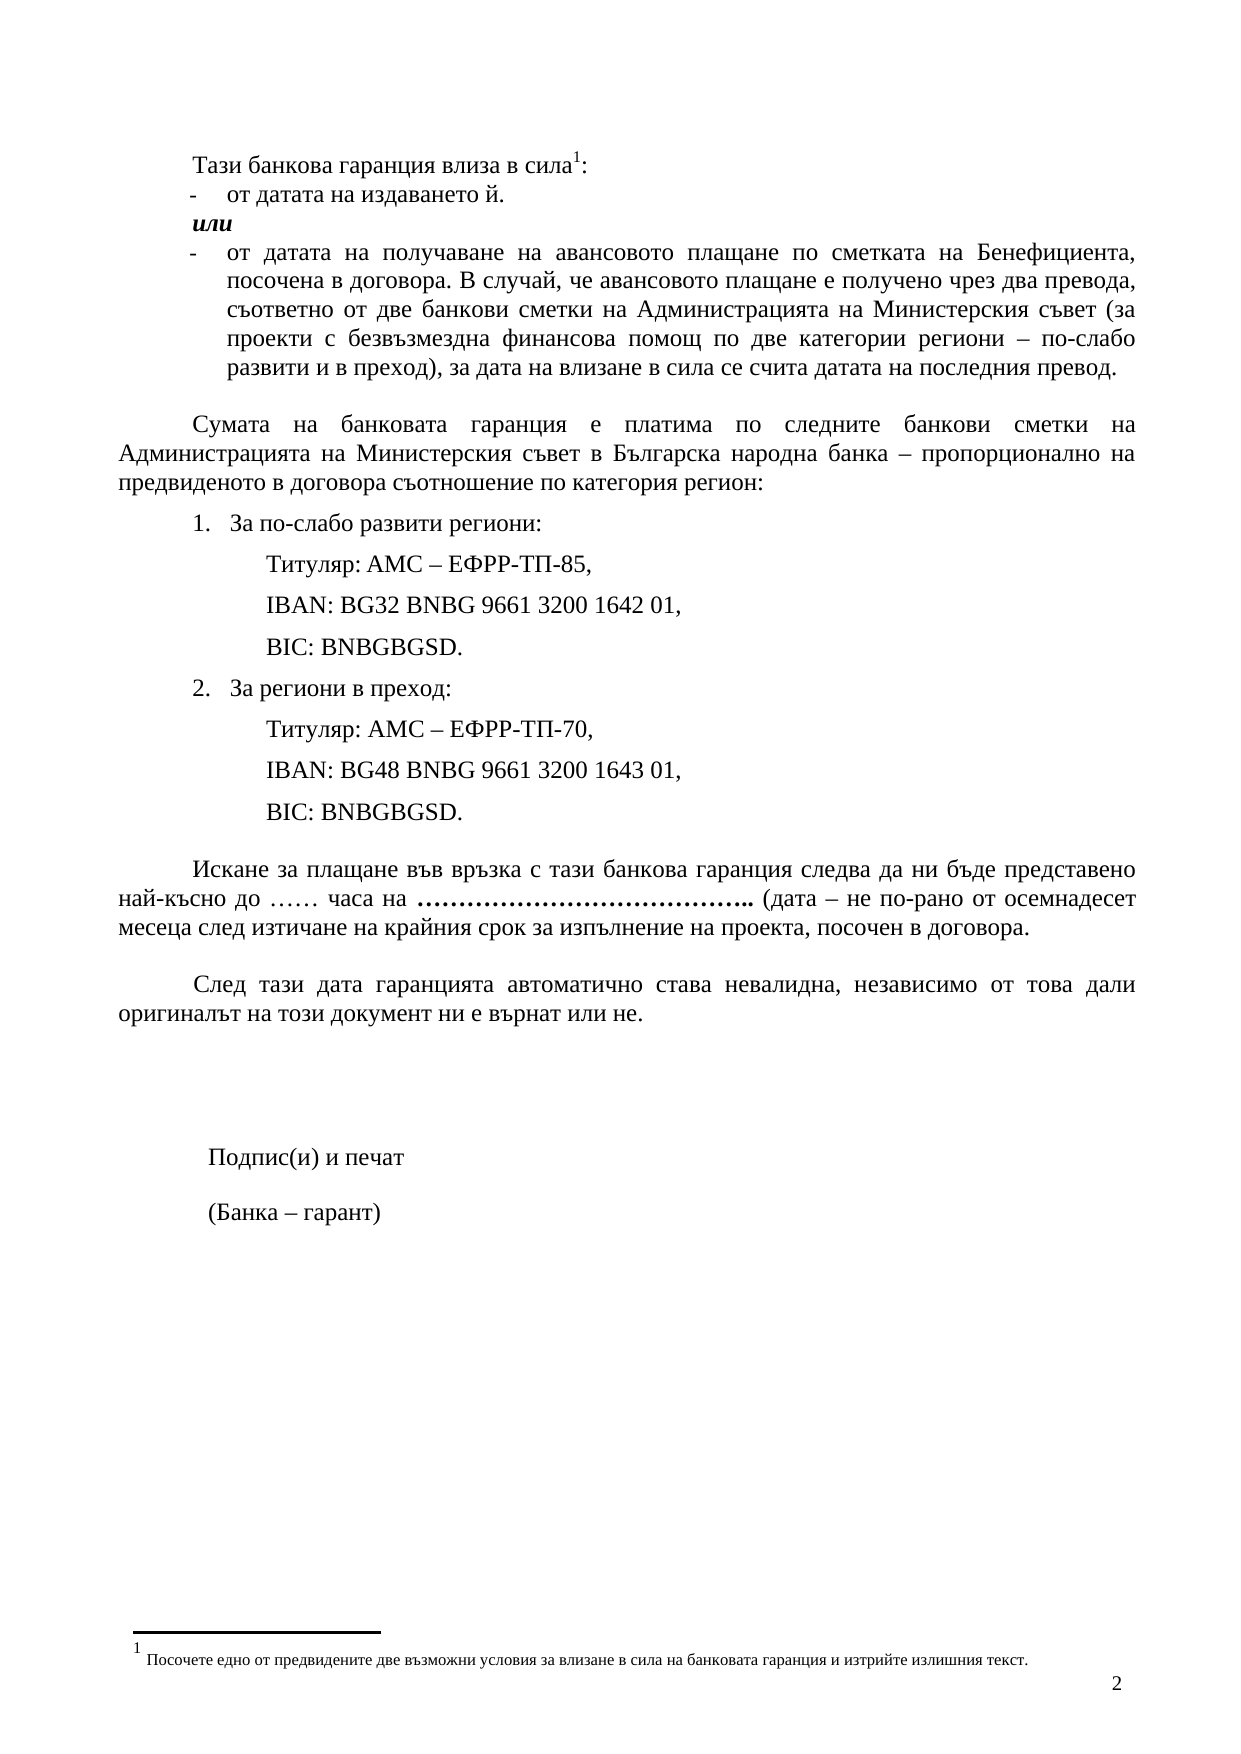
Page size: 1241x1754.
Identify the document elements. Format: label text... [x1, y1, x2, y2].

list За по-слабо развити региони: [192, 508, 1137, 537]
text Сумата на банковата гаранция е платима по следните банкови сметки на Администрацията на Министерския съвет в Българска народна банка – пропорционално на предвиденото в договора съотношение по категория регион: [118, 409, 1137, 496]
text BIC: BNBGBGSD. [266, 797, 1137, 826]
text Искане за плащане във връзка с тази банкова гаранция следва да ни бъде представено най-късно до …… часа на ………………………………….. (дата – не по-рано от осемнадесет месеца след изтичане на крайния срок за изпълнение на проекта, посочен в договора. [118, 854, 1137, 941]
text Тази банкова гаранция влиза в сила: [118, 147, 1137, 179]
text IBAN: BG48 BNBG 9661 3200 1643 01, [266, 756, 1137, 784]
text Титуляр: АМС – ЕФРР-ТП-70, [266, 714, 1137, 743]
list от датата на получаване на авансовото плащане по сметката на Бенефициента, посочена в договора. В случай, че авансовото плащане е получено чрез два превода, съответно от две банкови сметки на Администрацията на Министерския съвет (за проекти с безвъзмездна финансова помощ по две категории региони – по-слабо развити и в преход), за дата на влизане в сила се счита датата на последния превод. [189, 237, 1137, 381]
text (Банка – гарант) [133, 1197, 1122, 1226]
list от датата на издаването й. [189, 179, 1137, 208]
text или [118, 208, 1137, 237]
text BIC: BNBGBGSD. [266, 632, 1137, 661]
text IBAN: BG32 BNBG 9661 3200 1642 01, [266, 591, 1137, 619]
list За региони в преход: [192, 673, 1137, 702]
text Титуляр: АМС – ЕФРР-ТП-85, [266, 549, 1137, 578]
text Подпис(и) и печат [133, 1142, 1122, 1171]
text След тази дата гаранцията автоматично става невалидна, независимо от това дали оригиналът на този документ ни е върнат или не. [118, 969, 1137, 1027]
